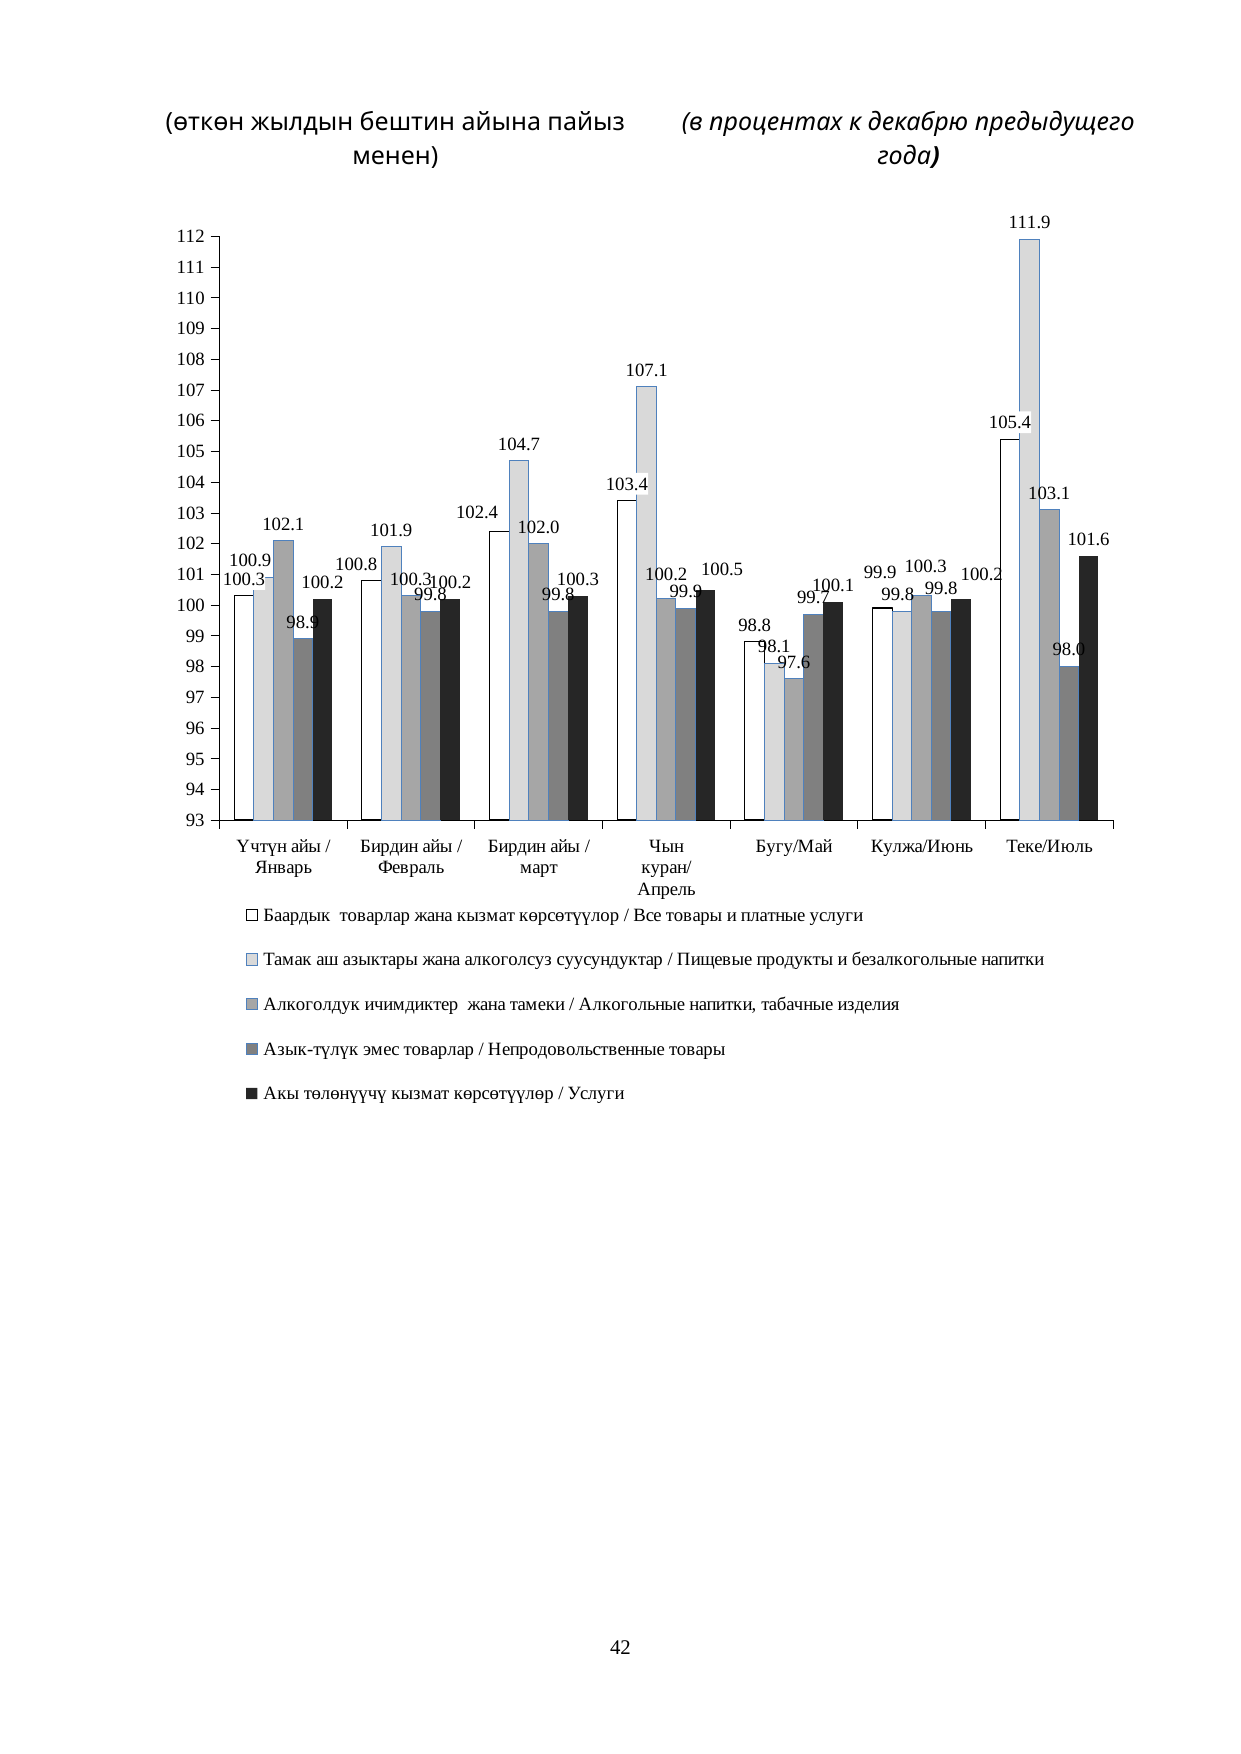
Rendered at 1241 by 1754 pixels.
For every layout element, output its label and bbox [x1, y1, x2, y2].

table_header [133, 104, 657, 172]
table_header [657, 104, 1159, 172]
